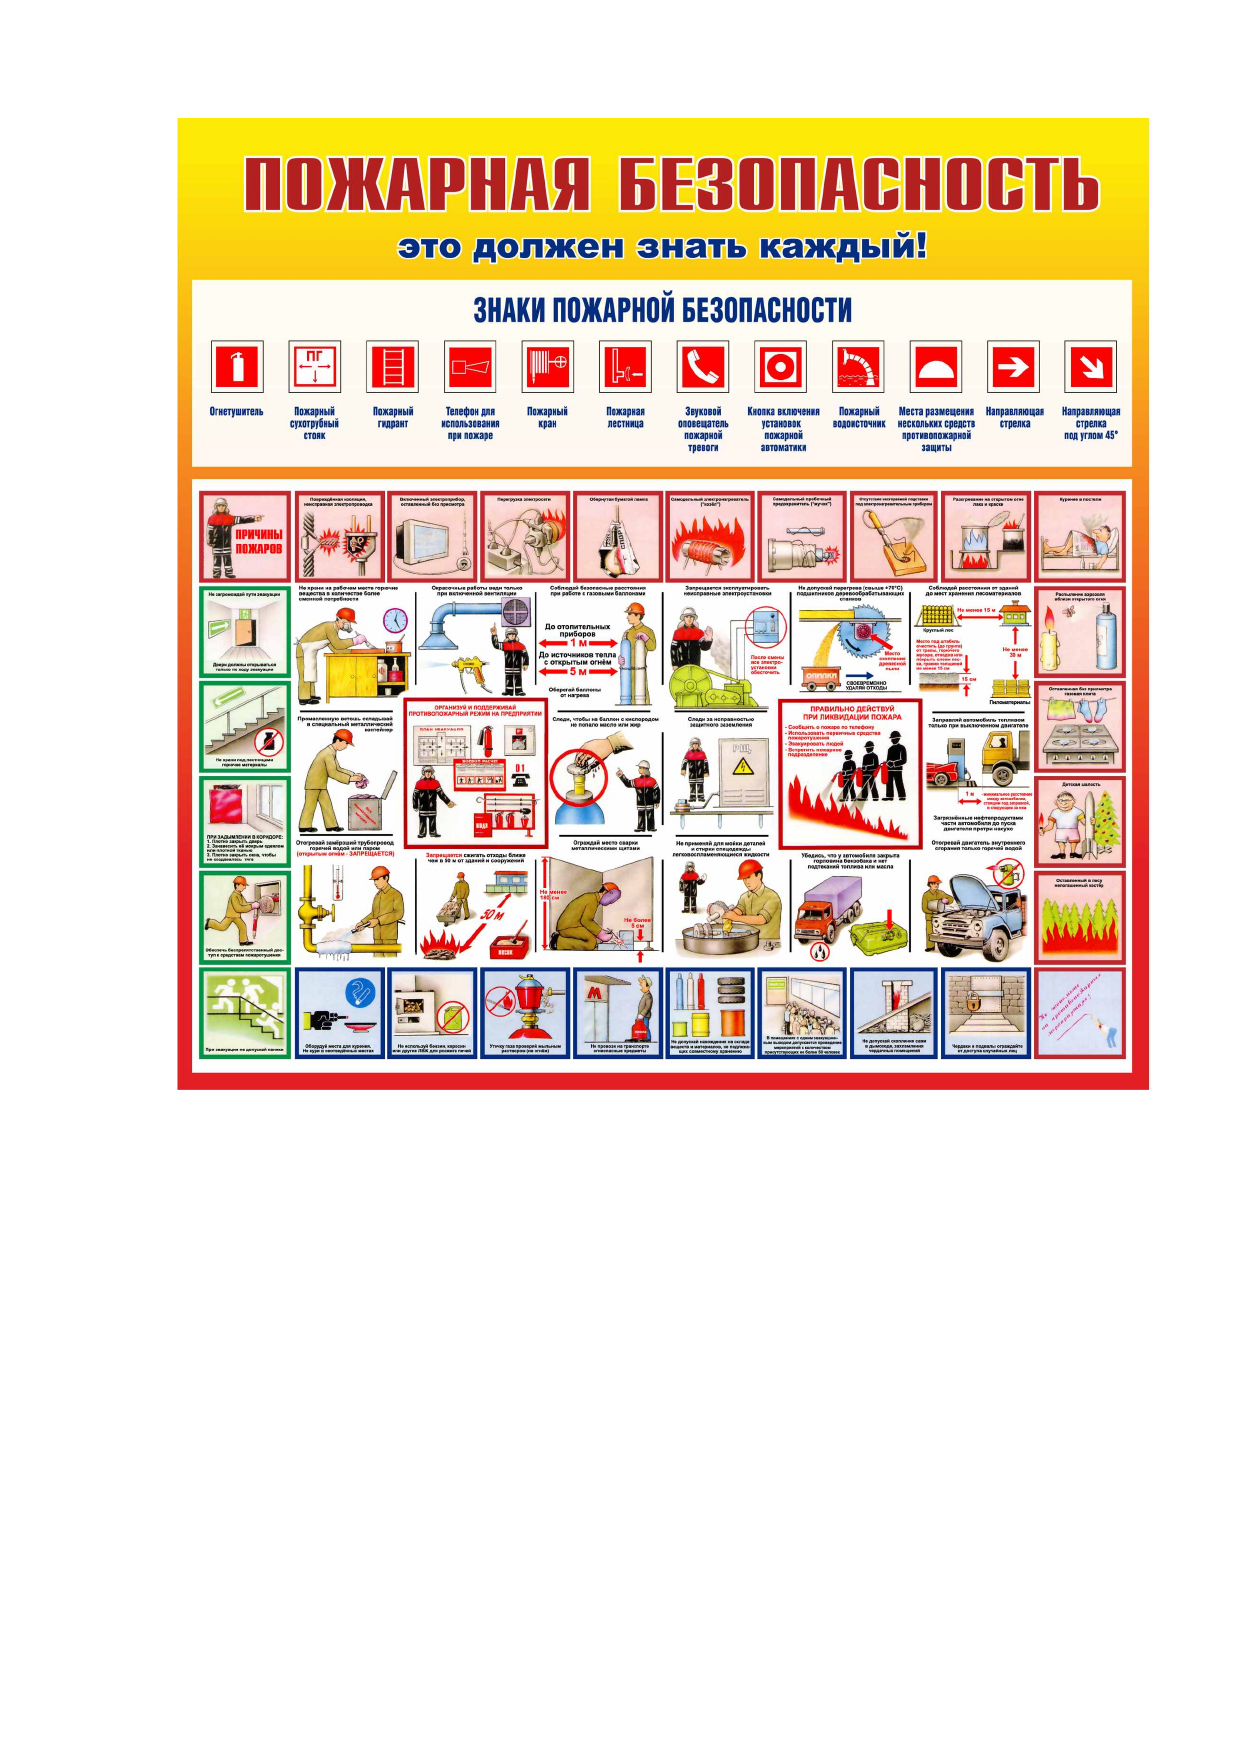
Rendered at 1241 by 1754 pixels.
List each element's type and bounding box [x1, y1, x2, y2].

picture [177, 118, 1152, 1090]
